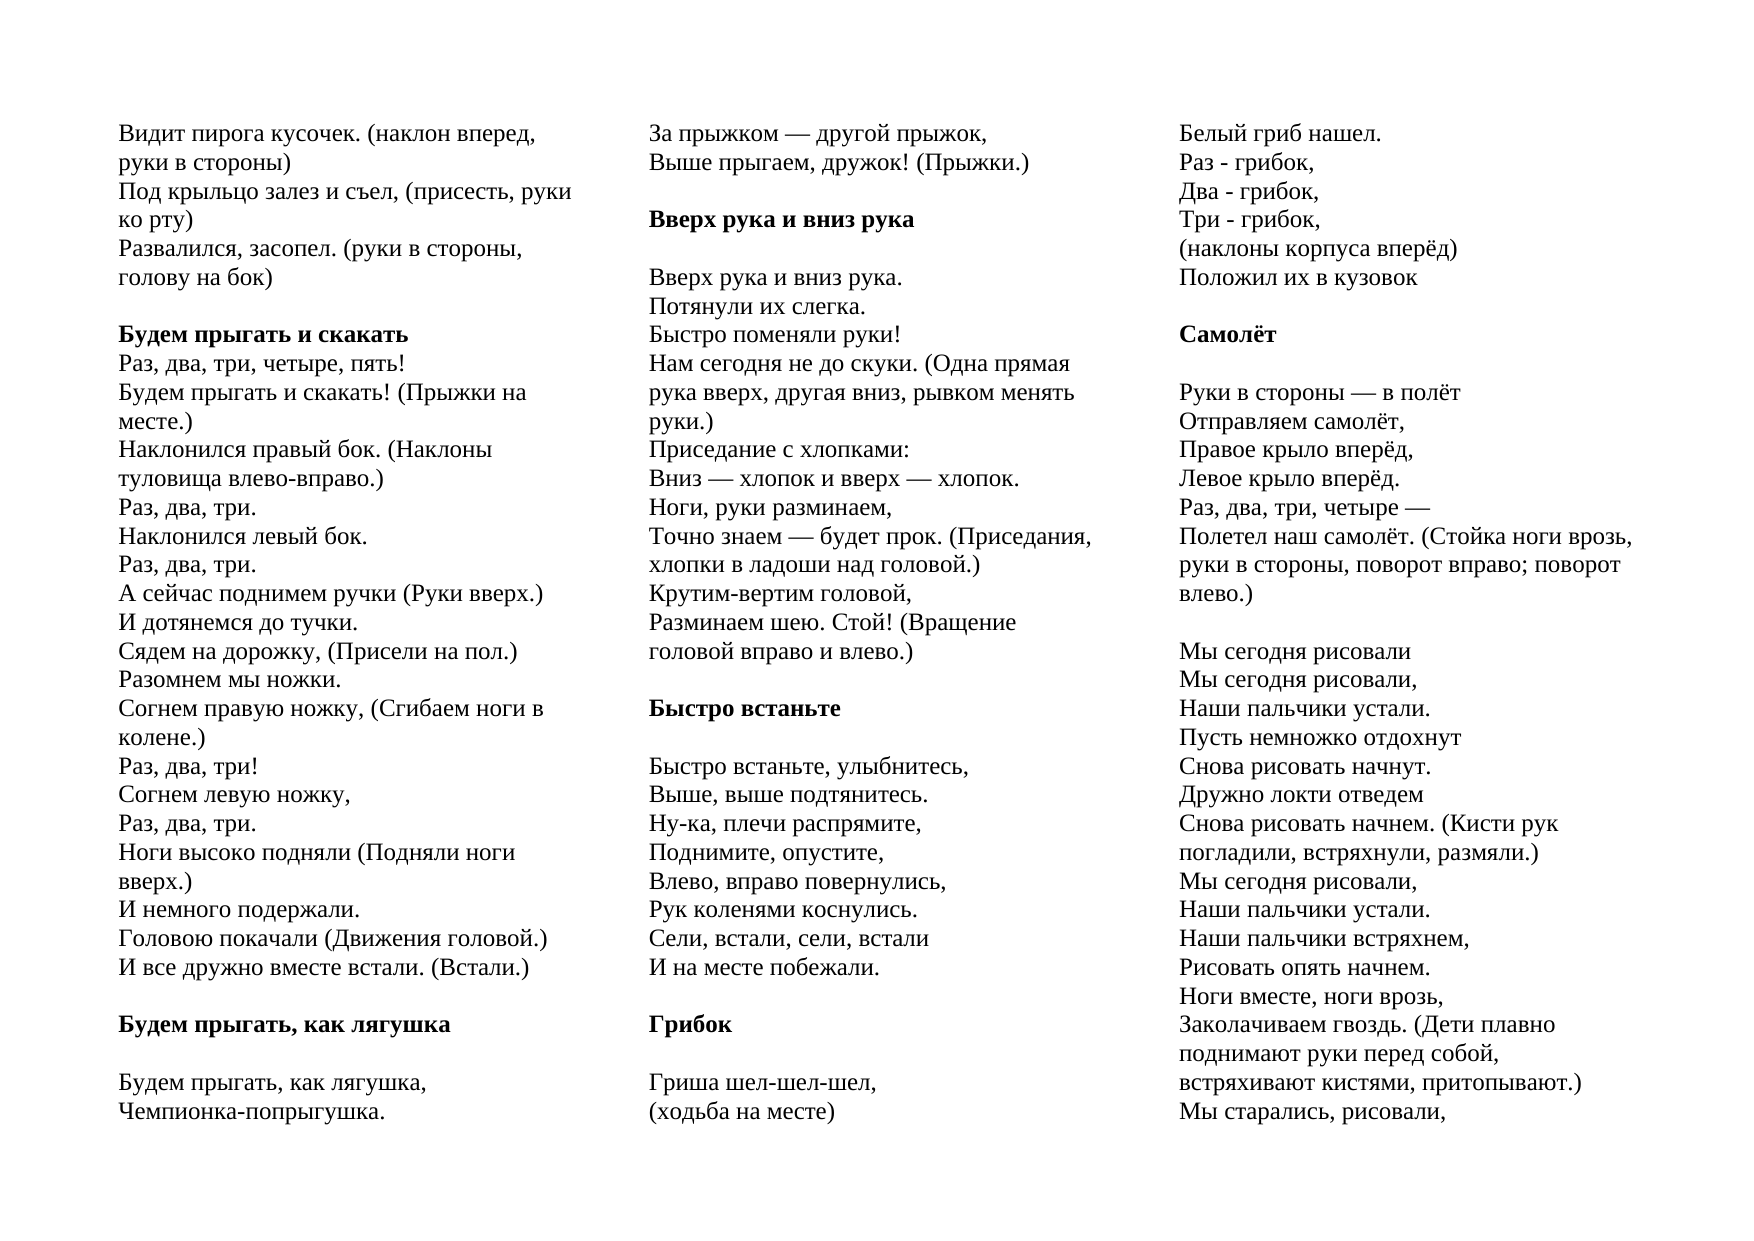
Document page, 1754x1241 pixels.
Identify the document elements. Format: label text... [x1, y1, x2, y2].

text Раз, два, три. [118, 549, 575, 578]
text Приседание с хлопками: [648, 434, 1105, 463]
text Чемпионка-попрыгушка. [118, 1096, 575, 1124]
text Мы сегодня рисовали, [1179, 866, 1636, 894]
text Потянули их слегка. [648, 291, 1105, 319]
text Наши пальчики устали. [1179, 894, 1636, 923]
text Влево, вправо повернулись, [648, 866, 1105, 894]
text Наши пальчики встряхнем, [1179, 923, 1636, 952]
text Заколачиваем гвоздь. (Дети плавно поднимают руки перед собой, встряхивают кистями, притопывают.) [1179, 1009, 1636, 1096]
text Полетел наш самолёт. (Стойка ноги врозь, руки в стороны, поворот вправо; поворот влево.) [1179, 521, 1636, 607]
text Мы старались, рисовали, [1179, 1096, 1636, 1124]
text А сейчас поднимем ручки (Руки вверх.) [118, 578, 575, 607]
text Раз, два, три! [118, 751, 575, 779]
text И немного подержали. [118, 894, 575, 923]
text Наши пальчики устали. [1179, 693, 1636, 722]
text Раз, два, три, четыре — [1179, 492, 1636, 521]
text Раз, два, три. [118, 492, 575, 521]
text Быстро встаньте [648, 693, 1105, 722]
text Раз - грибок, [1179, 147, 1636, 176]
text Согнем правую ножку, (Сгибаем ноги в колене.) [118, 693, 575, 751]
text Мы сегодня рисовали [1179, 636, 1636, 664]
text Левое крыло вперёд. [1179, 463, 1636, 492]
text Раз, два, три, четыре, пять! [118, 348, 575, 377]
text Под крыльцо залез и съел, (присесть, руки ко рту) [118, 176, 575, 233]
text Нам сегодня не до скуки. (Одна прямая рука вверх, другая вниз, рывком менять руки.) [648, 348, 1105, 434]
text И все дружно вместе встали. (Встали.) [118, 952, 575, 981]
text Грибок [648, 1009, 1105, 1038]
text Самолёт [1179, 319, 1636, 348]
text Ноги вместе, ноги врозь, [1179, 981, 1636, 1009]
text Согнем левую ножку, [118, 779, 575, 808]
text Ну-ка, плечи распрямите, [648, 808, 1105, 837]
text Белый гриб нашел. [1179, 118, 1636, 147]
text Быстро встаньте, улыбнитесь, [648, 751, 1105, 779]
text Вниз — хлопок и вверх — хлопок. [648, 463, 1105, 492]
text Поднимите, опустите, [648, 837, 1105, 866]
text Ноги высоко подняли (Подняли ноги вверх.) [118, 837, 575, 894]
text Мы сегодня рисовали, [1179, 664, 1636, 693]
text Снова рисовать начнут. [1179, 751, 1636, 779]
text Сядем на дорожку, (Присели на пол.) [118, 636, 575, 664]
text Руки в стороны — в полёт [1179, 377, 1636, 406]
text Сели, встали, сели, встали [648, 923, 1105, 952]
text Отправляем самолёт, [1179, 406, 1636, 434]
text Выше, выше подтянитесь. [648, 779, 1105, 808]
text Вверх рука и вниз рука [648, 204, 1105, 233]
text Положил их в кузовок [1179, 262, 1636, 291]
text Быстро поменяли руки! [648, 319, 1105, 348]
text Рук коленями коснулись. [648, 894, 1105, 923]
text (наклоны корпуса вперёд) [1179, 233, 1636, 262]
text Наклонился левый бок. [118, 521, 575, 549]
text Раз, два, три. [118, 808, 575, 837]
text И на месте побежали. [648, 952, 1105, 981]
text Развалился, засопел. (руки в стороны, голову на бок) [118, 233, 575, 291]
text И дотянемся до тучки. [118, 607, 575, 636]
text Гриша шел-шел-шел, [648, 1067, 1105, 1096]
text Два - грибок, [1179, 176, 1636, 204]
text (ходьба на месте) [648, 1096, 1105, 1124]
text Будем прыгать и скакать [118, 319, 575, 348]
text Ноги, руки разминаем, [648, 492, 1105, 521]
text Рисовать опять начнем. [1179, 952, 1636, 981]
text Наклонился правый бок. (Наклоны туловища влево-вправо.) [118, 434, 575, 492]
text Три - грибок, [1179, 204, 1636, 233]
text Пусть немножко отдохнут [1179, 722, 1636, 751]
text Будем прыгать, как лягушка, [118, 1067, 575, 1096]
text Вверх рука и вниз рука. [648, 262, 1105, 291]
text Крутим-вертим головой, [648, 578, 1105, 607]
text Разомнем мы ножки. [118, 664, 575, 693]
text Точно знаем — будет прок. (Приседания, хлопки в ладоши над головой.) [648, 521, 1105, 578]
text Разминаем шею. Стой! (Вращение головой вправо и влево.) [648, 607, 1105, 664]
text Будем прыгать и скакать! (Прыжки на месте.) [118, 377, 575, 434]
text Выше прыгаем, дружок! (Прыжки.) [648, 147, 1105, 176]
text Снова рисовать начнем. (Кисти рук погладили, встряхнули, размяли.) [1179, 808, 1636, 866]
text Головою покачали (Движения головой.) [118, 923, 575, 952]
text За прыжком — другой прыжок, [648, 118, 1105, 147]
text Будем прыгать, как лягушка [118, 1009, 575, 1038]
text Правое крыло вперёд, [1179, 434, 1636, 463]
text Дружно локти отведем [1179, 779, 1636, 808]
text Видит пирога кусочек. (наклон вперед, руки в стороны) [118, 118, 575, 176]
